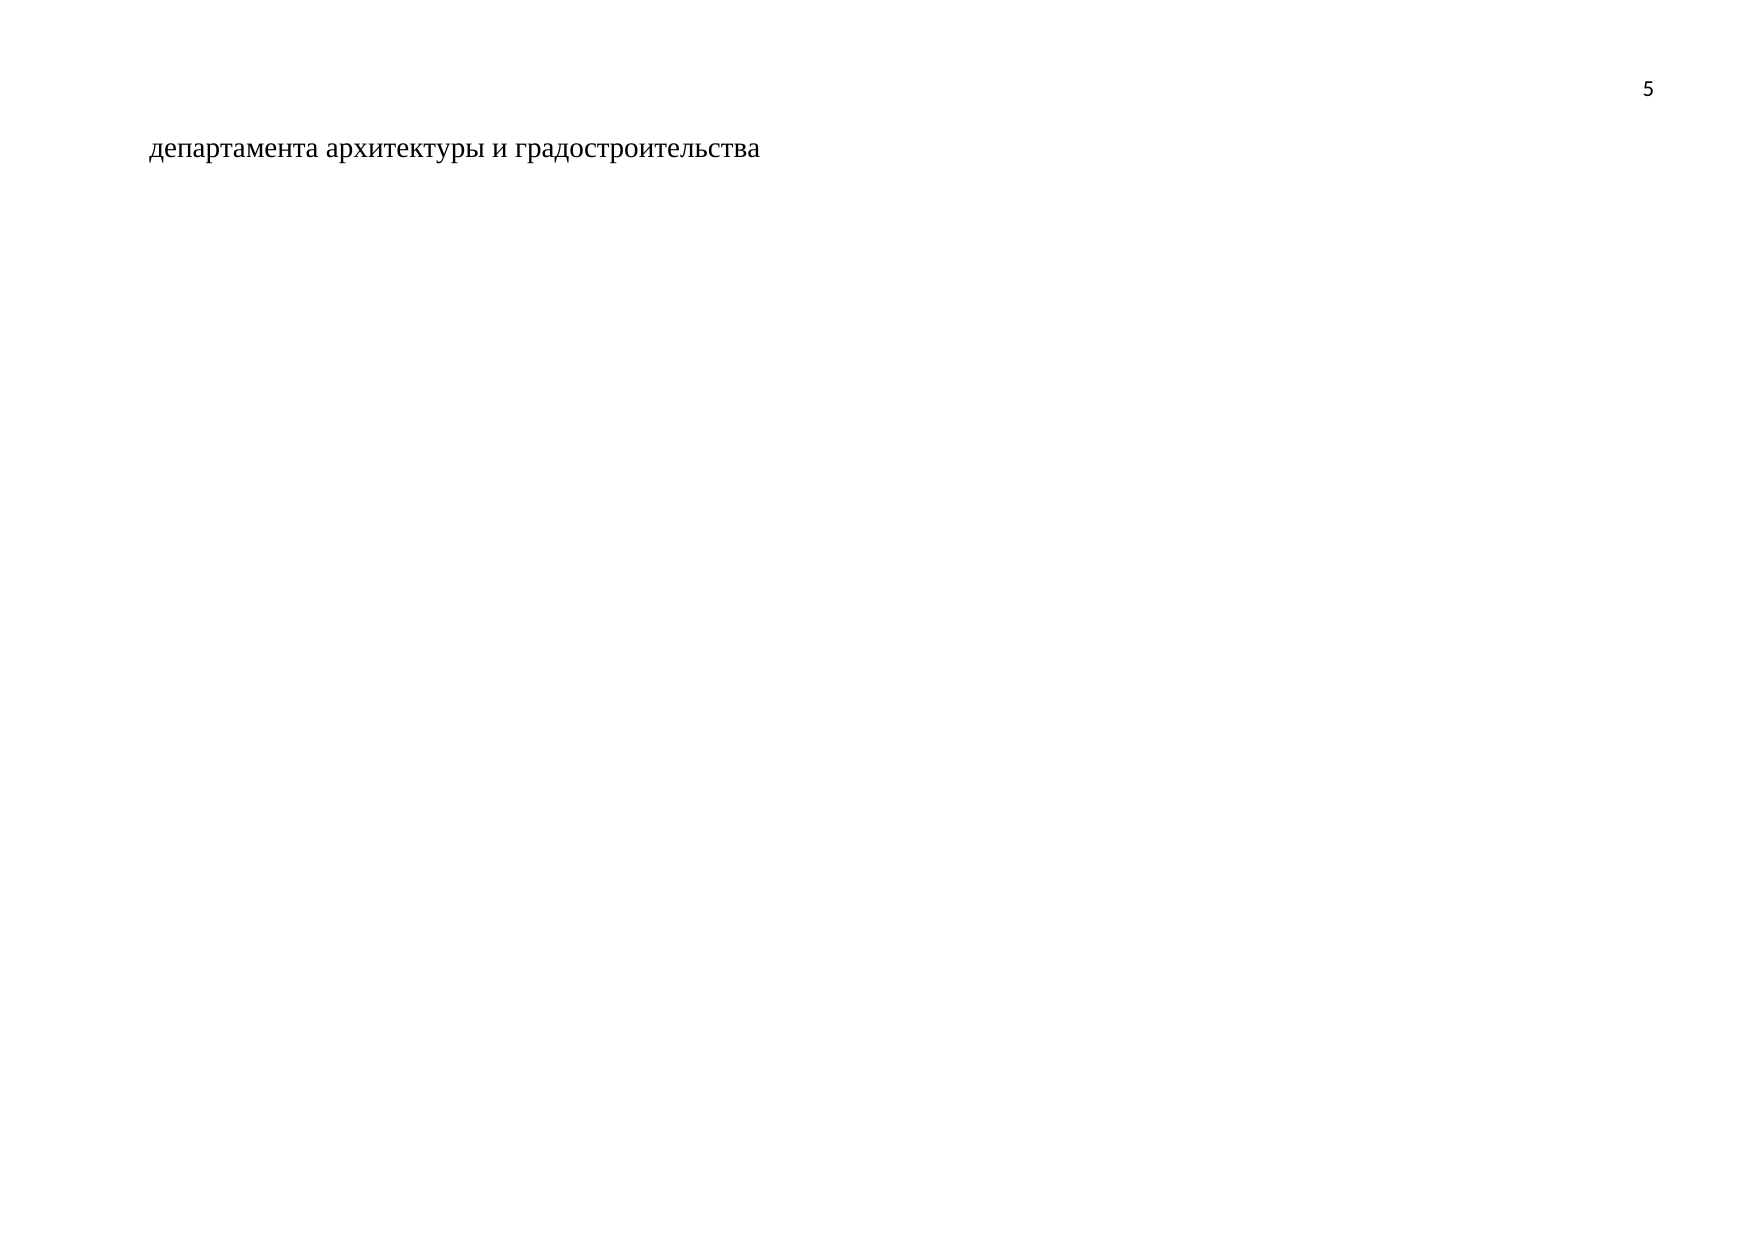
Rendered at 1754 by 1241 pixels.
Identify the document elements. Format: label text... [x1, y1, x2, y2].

text департамента архитектуры и градостроительства [143, 130, 1654, 163]
